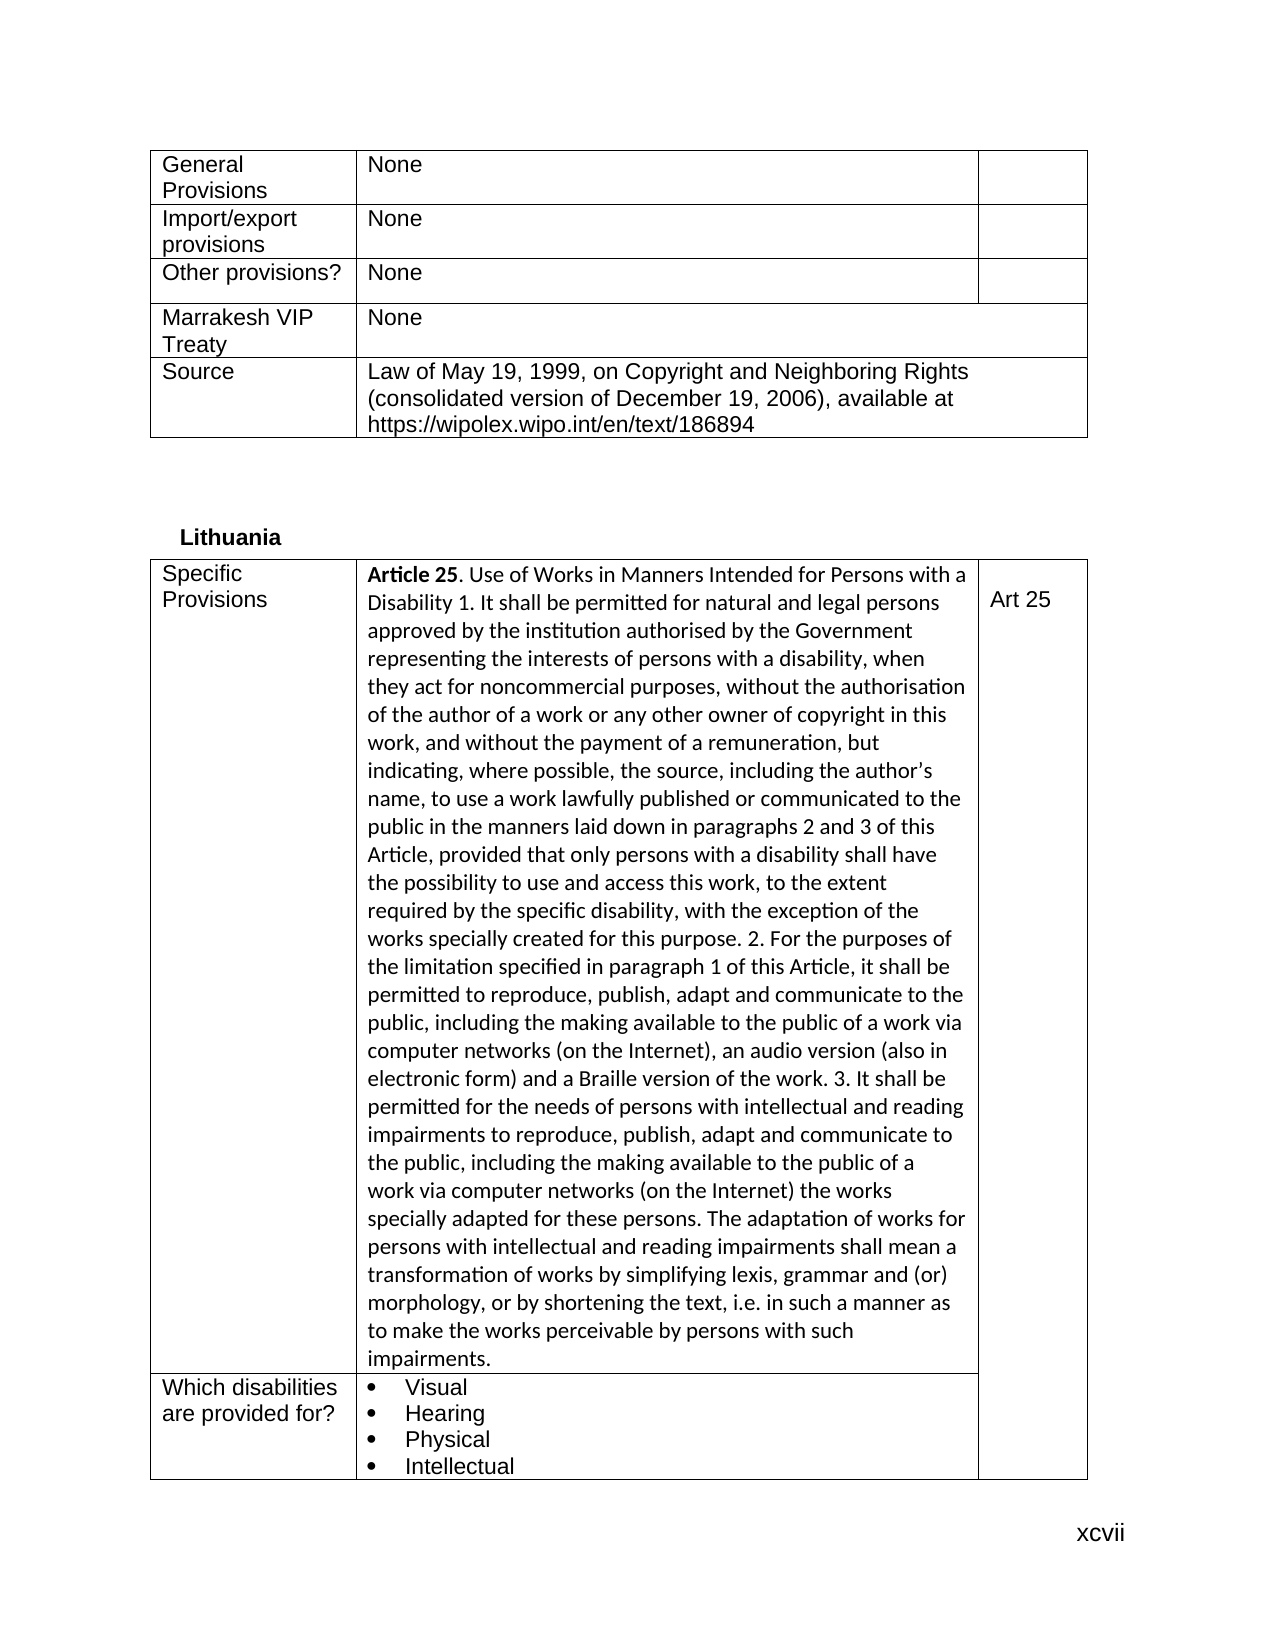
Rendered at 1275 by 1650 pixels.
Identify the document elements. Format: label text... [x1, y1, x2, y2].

table_cell Marrakesh VIP Treaty [151, 304, 356, 357]
table_header Specific Provisions [151, 560, 356, 1373]
table_header Article 25. Use of Works in Manners Intended for Persons with a Disability 1. It shall be permitted for natural and legal persons approved by the institution authorised by the Government representing the interests of persons with a disability, when they act for noncommercial purposes, without the authorisation of the author of a work or any other owner of copyright in this work, and without the payment of a remuneration, but indicating, where possible, the source, including the author’s name, to use a work lawfully published or communicated to the public in the manners laid down in paragraphs 2 and 3 of this Article, provided that only persons with a disability shall have the possibility to use and access this work, to the extent required by the specific disability, with the exception of the works specially created for this purpose. 2. For the purposes of the limitation specified in paragraph 1 of this Article, it shall be permitted to reproduce, publish, adapt and communicate to the public, including the making available to the public of a work via computer networks (on the Internet), an audio version (also in electronic form) and a Braille version of the work. 3. It shall be permitted for the needs of persons with intellectual and reading impairments to reproduce, publish, adapt and communicate to the public, including the making available to the public of a work via computer networks (on the Internet) the works specially adapted for these persons. The adaptation of works for persons with intellectual and reading impairments shall mean a transformation of works by simplifying lexis, grammar and (or) morphology, or by shortening the text, i.e. in such a manner as to make the works perceivable by persons with such impairments. [357, 560, 978, 1373]
table_cell Other provisions? [151, 259, 356, 303]
table_cell General Provisions [151, 151, 356, 204]
table_cell Import/export provisions [151, 205, 356, 257]
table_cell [151, 1374, 356, 1479]
table_cell [979, 259, 1087, 303]
table_cell [979, 205, 1087, 257]
table_cell None [357, 259, 978, 303]
table_cell None [357, 151, 978, 204]
table_cell None [357, 205, 978, 257]
table_cell None [357, 304, 1087, 357]
table_cell Law of May 19, 1999, on Copyright and Neighboring Rights (consolidated version of December 19, 2006), available at https://wipolex.wipo.int/en/text/186894 [357, 358, 1087, 437]
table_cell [357, 1374, 978, 1479]
table_cell [979, 151, 1087, 204]
text Lithuania [179, 498, 1125, 551]
table_header Art 25 [979, 560, 1087, 1479]
table_cell Source [151, 358, 356, 437]
